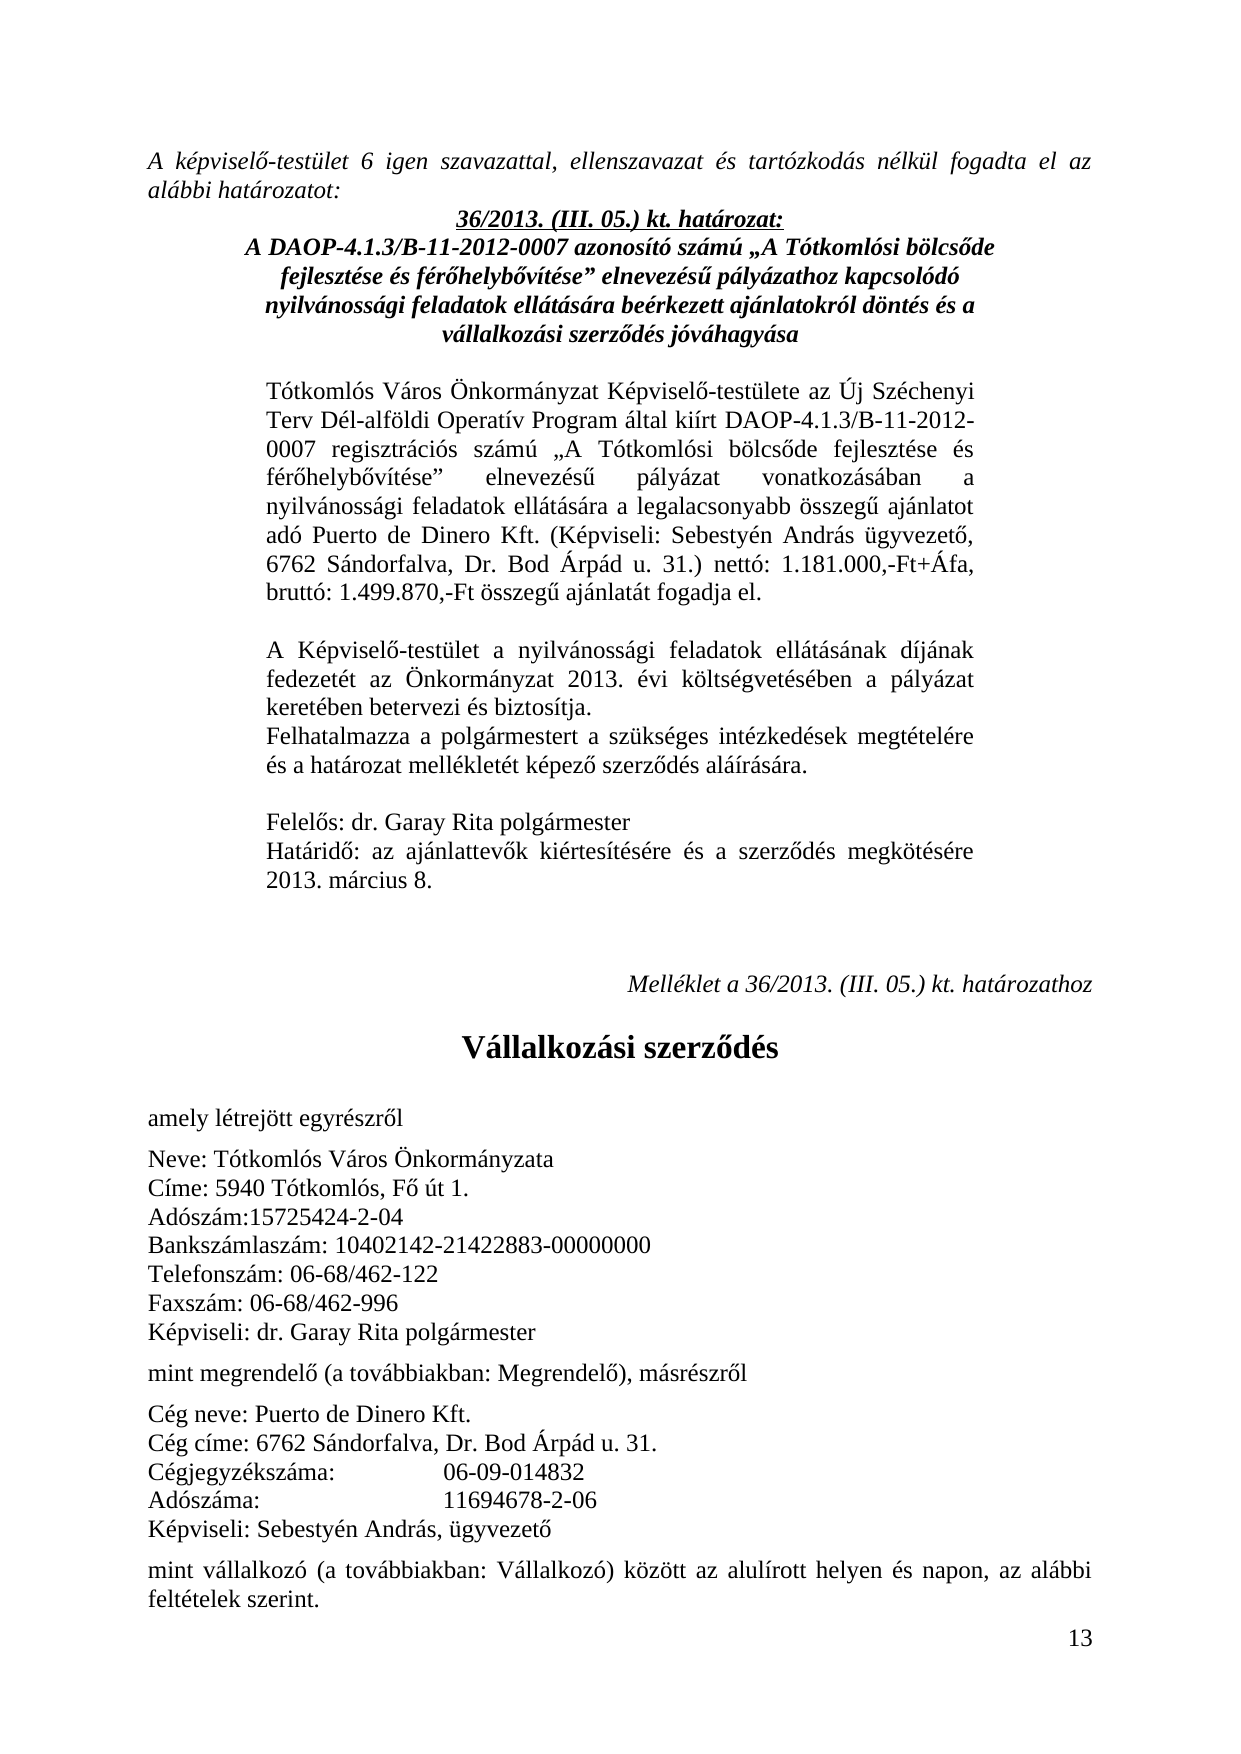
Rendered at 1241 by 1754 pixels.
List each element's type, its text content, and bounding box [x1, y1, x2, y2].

list Cég címe: 6762 Sándorfalva, Dr. Bod Árpád u. 31. [148, 1428, 1093, 1457]
list Képviseli: Sebestyén András, ügyvezető [148, 1514, 1093, 1543]
text Bankszámlaszám: 10402142-21422883-00000000 [148, 1230, 1081, 1259]
list Cégjegyzékszáma: 06-09-014832 [148, 1457, 1093, 1485]
text Határidő: az ajánlattevők kiértesítésére és a szerződés megkötésére 2013. március 8. [266, 836, 974, 894]
text Vállalkozási szerződés [148, 1027, 1093, 1065]
text Neve: Tótkomlós Város Önkormányzata [148, 1144, 1081, 1173]
text A képviselő-testület 6 igen szavazattal, ellenszavazat és tartózkodás nélkül fogadta el az alábbi határozatot: [148, 146, 1093, 204]
text A DAOP-4.1.3/B-11-2012-0007 azonosító számú „A Tótkomlósi bölcsőde fejlesztése és férőhelybővítése” elnevezésű pályázathoz kapcsolódó nyilvánossági feladatok ellátására beérkezett ajánlatokról döntés és a vállalkozási szerződés jóváhagyása [236, 232, 1004, 347]
text Képviseli: dr. Garay Rita polgármester [148, 1317, 1081, 1345]
text Faxszám: 06-68/462-996 [148, 1288, 1081, 1317]
text 36/2013. (III. 05.) kt. határozat: [236, 204, 1004, 232]
text Melléklet a 36/2013. (III. 05.) kt. határozathoz [148, 969, 1093, 998]
text mint megrendelő (a továbbiakban: Megrendelő), másrészről [148, 1358, 1093, 1387]
text amely létrejött egyrészről [148, 1103, 1093, 1132]
text Tótkomlós Város Önkormányzat Képviselő-testülete az Új Széchenyi Terv Dél-alföldi Operatív Program által kiírt DAOP-4.1.3/B-11-2012-0007 regisztrációs számú „A Tótkomlósi bölcsőde fejlesztése és férőhelybővítése” elnevezésű pályázat vonatkozásában a nyilvánossági feladatok ellátására a legalacsonyabb összegű ajánlatot adó Puerto de Dinero Kft. (Képviseli: Sebestyén András ügyvezető, 6762 Sándorfalva, Dr. Bod Árpád u. 31.) nettó: 1.181.000,-Ft+Áfa, bruttó: 1.499.870,-Ft összegű ajánlatát fogadja el. [266, 376, 974, 606]
text Adószám:15725424-2-04 [148, 1202, 1081, 1230]
text Telefonszám: 06-68/462-122 [148, 1259, 1081, 1288]
list Cég neve: Puerto de Dinero Kft. [148, 1399, 1093, 1428]
text Felelős: dr. Garay Rita polgármester [266, 807, 974, 836]
text mint vállalkozó (a továbbiakban: Vállalkozó) között az alulírott helyen és napon, az alábbi feltételek szerint. [148, 1555, 1093, 1613]
text A Képviselő-testület a nyilvánossági feladatok ellátásának díjának fedezetét az Önkormányzat 2013. évi költségvetésében a pályázat keretében betervezi és biztosítja. [266, 635, 974, 721]
text Címe: 5940 Tótkomlós, Fő út 1. [148, 1173, 1081, 1202]
text Felhatalmazza a polgármestert a szükséges intézkedések megtételére és a határozat mellékletét képező szerződés aláírására. [266, 721, 974, 779]
list Adószáma: 11694678-2-06 [148, 1485, 1093, 1514]
